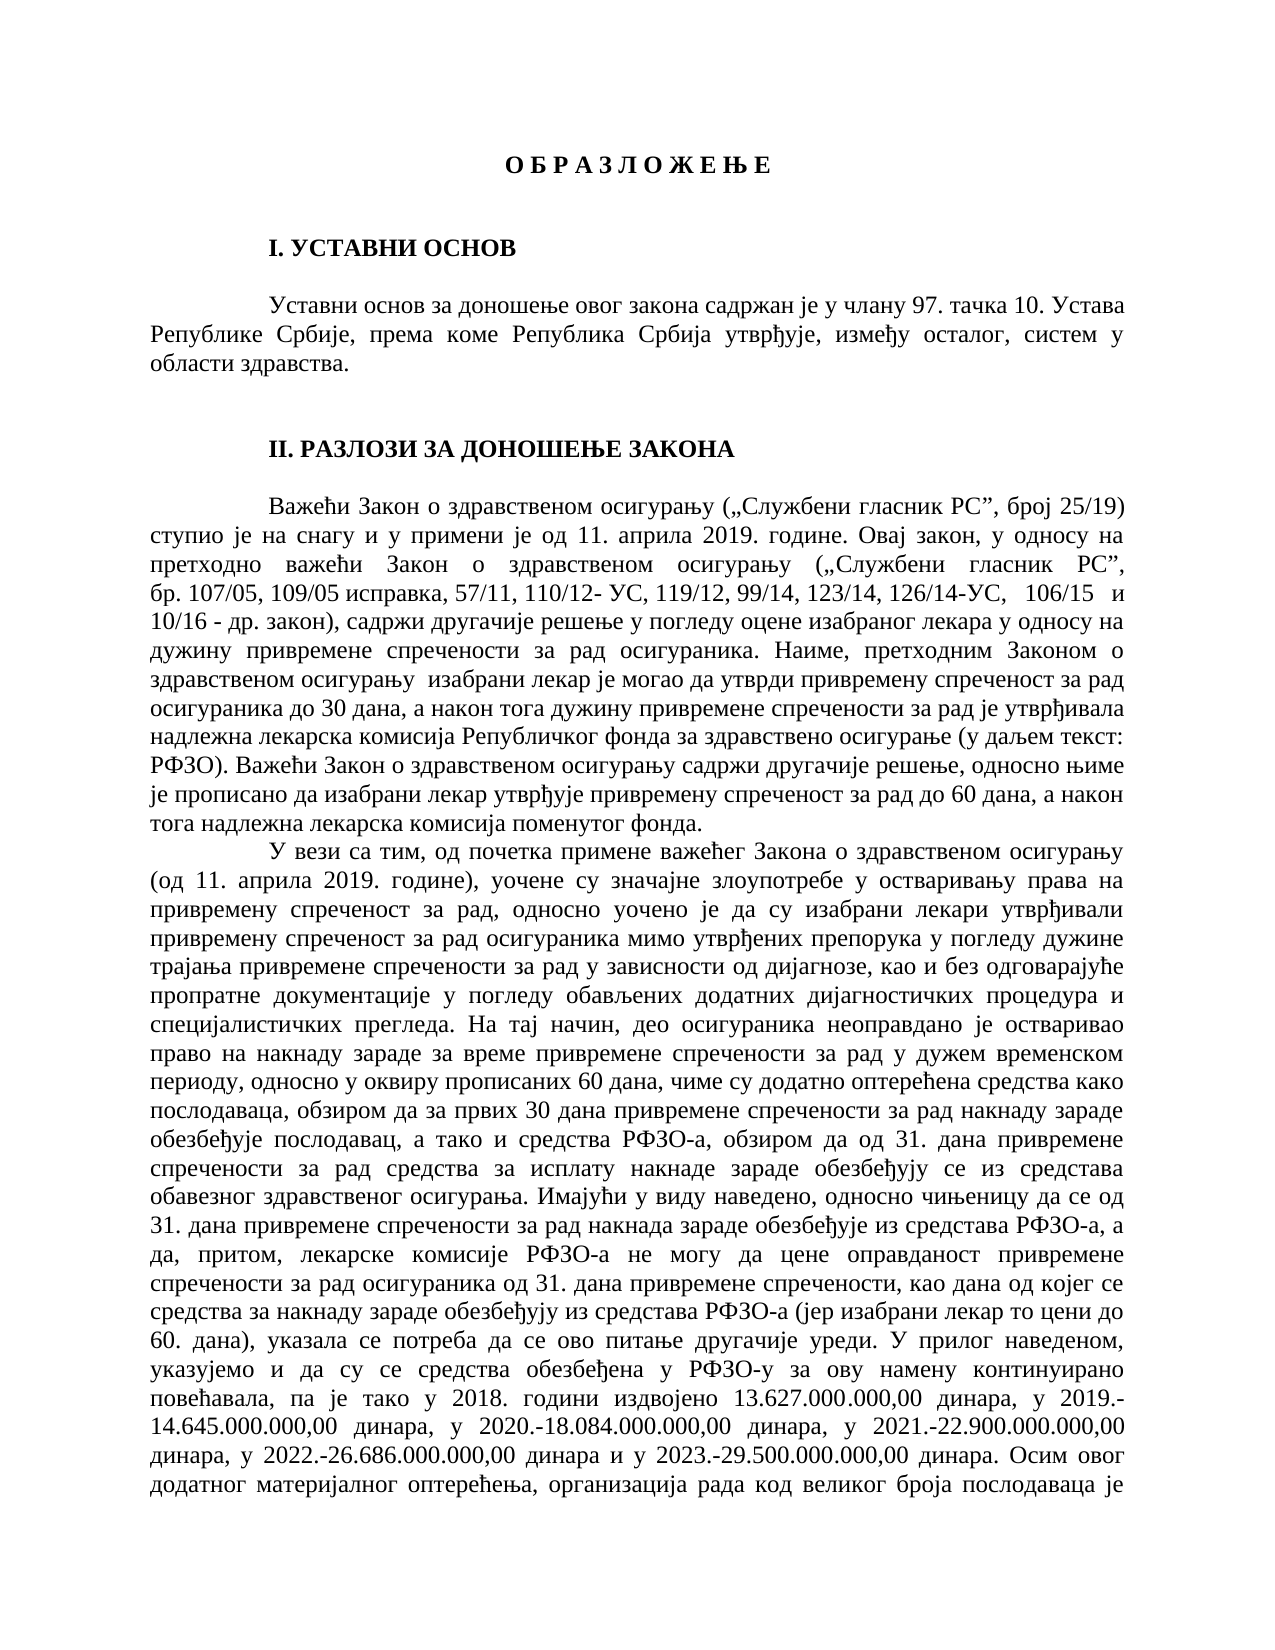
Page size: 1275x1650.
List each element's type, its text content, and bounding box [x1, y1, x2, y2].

text II. РАЗЛОЗИ ЗА ДОНОШЕЊЕ ЗАКОНА [150, 434, 1125, 463]
text O Б Р А З Л О Ж Е Њ Е [150, 150, 1125, 179]
text Уставни основ за доношење овог закона садржан је у члану 97. тачка 10. Устава Републике Србије, према коме Република Србија утврђује, између осталог, систем у области здравства. [150, 290, 1125, 376]
text Важећи Закон о здравственом осигурању („Службени гласник РС”, број 25/19) ступио је на снагу и у примени је од 11. априла 2019. године. Овај закон, у односу на претходно важећи Закон о здравственом осигурању („Службени гласник РС”, бр. 107/05, 109/05 исправка, 57/11, 110/12- УС, 119/12, 99/14, 123/14, 126/14-УС, 106/15 и 10/16 - др. закон), садржи другачије решење у погледу оцене изабраног лекара у односу на дужину привремене спречености за рад осигураника. Наиме, претходним Законом о здравственом осигурању изабрани лекар је могао да утврди привремену спреченост за рад осигураника до 30 дана, а након тога дужину привремене спречености за рад је утврђивала надлежна лекарска комисија Републичког фонда за здравствено осигурање (у даљем текст: РФЗО). Важећи Закон о здравственом осигурању садржи другачије решење, односно њиме је прописано да изабрани лекар утврђује привремену спреченост за рад до 60 дана, а након тога надлежна лекарска комисија поменутог фонда. [150, 491, 1125, 836]
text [150, 836, 1125, 1498]
text I. УСТАВНИ ОСНОВ [150, 233, 1125, 261]
